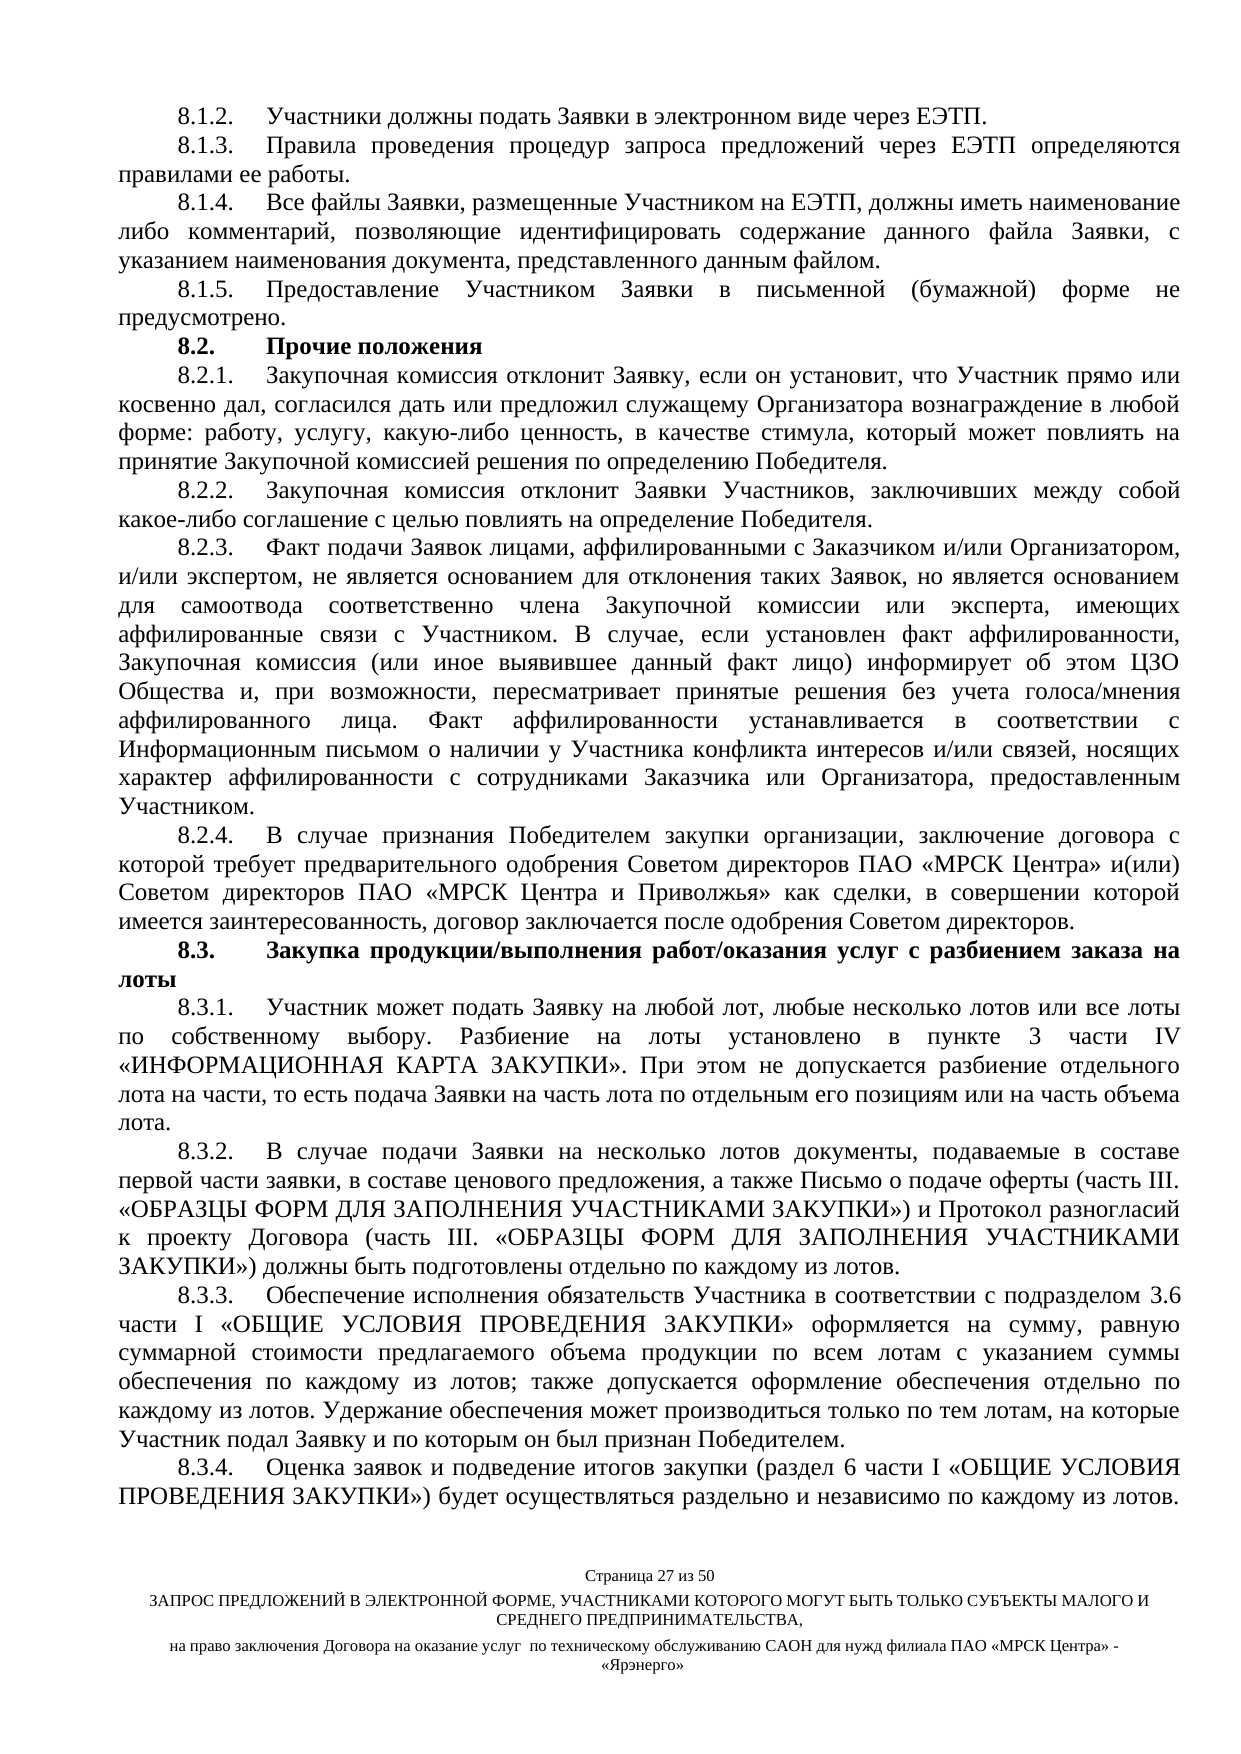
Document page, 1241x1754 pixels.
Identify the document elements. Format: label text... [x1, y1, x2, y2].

subtitle Правила проведения процедур запроса предложений через ЕЭТП определяются правилами ее работы. [118, 130, 1181, 187]
subtitle Прочие положения [118, 331, 1181, 360]
subtitle Закупочная комиссия отклонит Заявку, если он установит, что Участник прямо или косвенно дал, согласился дать или предложил служащему Организатора вознаграждение в любой форме: работу, услугу, какую-либо ценность, в качестве стимула, который может повлиять на принятие Закупочной комиссией решения по определению Победителя. [118, 360, 1181, 475]
subtitle Закупка продукции/выполнения работ/оказания услуг с разбиением заказа на лоты [118, 935, 1181, 992]
subtitle Обеспечение исполнения обязательств Участника в соответствии с подразделом 3.6 части I «ОБЩИЕ УСЛОВИЯ ПРОВЕДЕНИЯ ЗАКУПКИ» оформляется на сумму, равную суммарной стоимости предлагаемого объема продукции по всем лотам с указанием суммы обеспечения по каждому из лотов; также допускается оформление обеспечения отдельно по каждому из лотов. Удержание обеспечения может производиться только по тем лотам, на которые Участник подал Заявку и по которым он был признан Победителем. [118, 1280, 1181, 1452]
subtitle В случае подачи Заявки на несколько лотов документы, подаваемые в составе первой части заявки, в составе ценового предложения, а также Письмо о подаче оферты (часть III. «ОБРАЗЦЫ ФОРМ ДЛЯ ЗАПОЛНЕНИЯ УЧАСТНИКАМИ ЗАКУПКИ») и Протокол разногласий к проекту Договора (часть III. «ОБРАЗЦЫ ФОРМ ДЛЯ ЗАПОЛНЕНИЯ УЧАСТНИКАМИ ЗАКУПКИ») должны быть подготовлены отдельно по каждому из лотов. [118, 1136, 1181, 1280]
subtitle В случае признания Победителем закупки организации, заключение договора с которой требует предварительного одобрения Советом директоров ПАО «МРСК Центра» и(или) Советом директоров ПАО «МРСК Центра и Приволжья» как сделки, в совершении которой имеется заинтересованность, договор заключается после одобрения Советом директоров. [118, 820, 1181, 935]
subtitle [118, 1452, 1181, 1510]
subtitle Предоставление Участником Заявки в письменной (бумажной) форме не предусмотрено. [118, 274, 1181, 331]
subtitle Участник может подать Заявку на любой лот, любые несколько лотов или все лоты по собственному выбору. Разбиение на лоты установлено в пункте 3 части IV «ИНФОРМАЦИОННАЯ КАРТА ЗАКУПКИ». При этом не допускается разбиение отдельного лота на части, то есть подача Заявки на часть лота по отдельным его позициям или на часть объема лота. [118, 992, 1181, 1136]
subtitle Факт подачи Заявок лицами, аффилированными с Заказчиком и/или Организатором, и/или экспертом, не является основанием для отклонения таких Заявок, но является основанием для самоотвода соответственно члена Закупочной комиссии или эксперта, имеющих аффилированные связи с Участником. В случае, если установлен факт аффилированности, Закупочная комиссия (или иное выявившее данный факт лицо) информирует об этом ЦЗО Общества и, при возможности, пересматривает принятые решения без учета голоса/мнения аффилированного лица. Факт аффилированности устанавливается в соответствии с Информационным письмом о наличии у Участника конфликта интересов и/или связей, носящих характер аффилированности с сотрудниками Заказчика или Организатора, предоставленным Участником. [118, 532, 1181, 820]
subtitle Закупочная комиссия отклонит Заявки Участников, заключивших между собой какое-либо соглашение с целью повлиять на определение Победителя. [118, 475, 1181, 532]
subtitle Участники должны подать Заявки в электронном виде через ЕЭТП. [118, 101, 1181, 130]
subtitle Все файлы Заявки, размещенные Участником на ЕЭТП, должны иметь наименование либо комментарий, позволяющие идентифицировать содержание данного файла Заявки, с указанием наименования документа, представленного данным файлом. [118, 187, 1181, 274]
